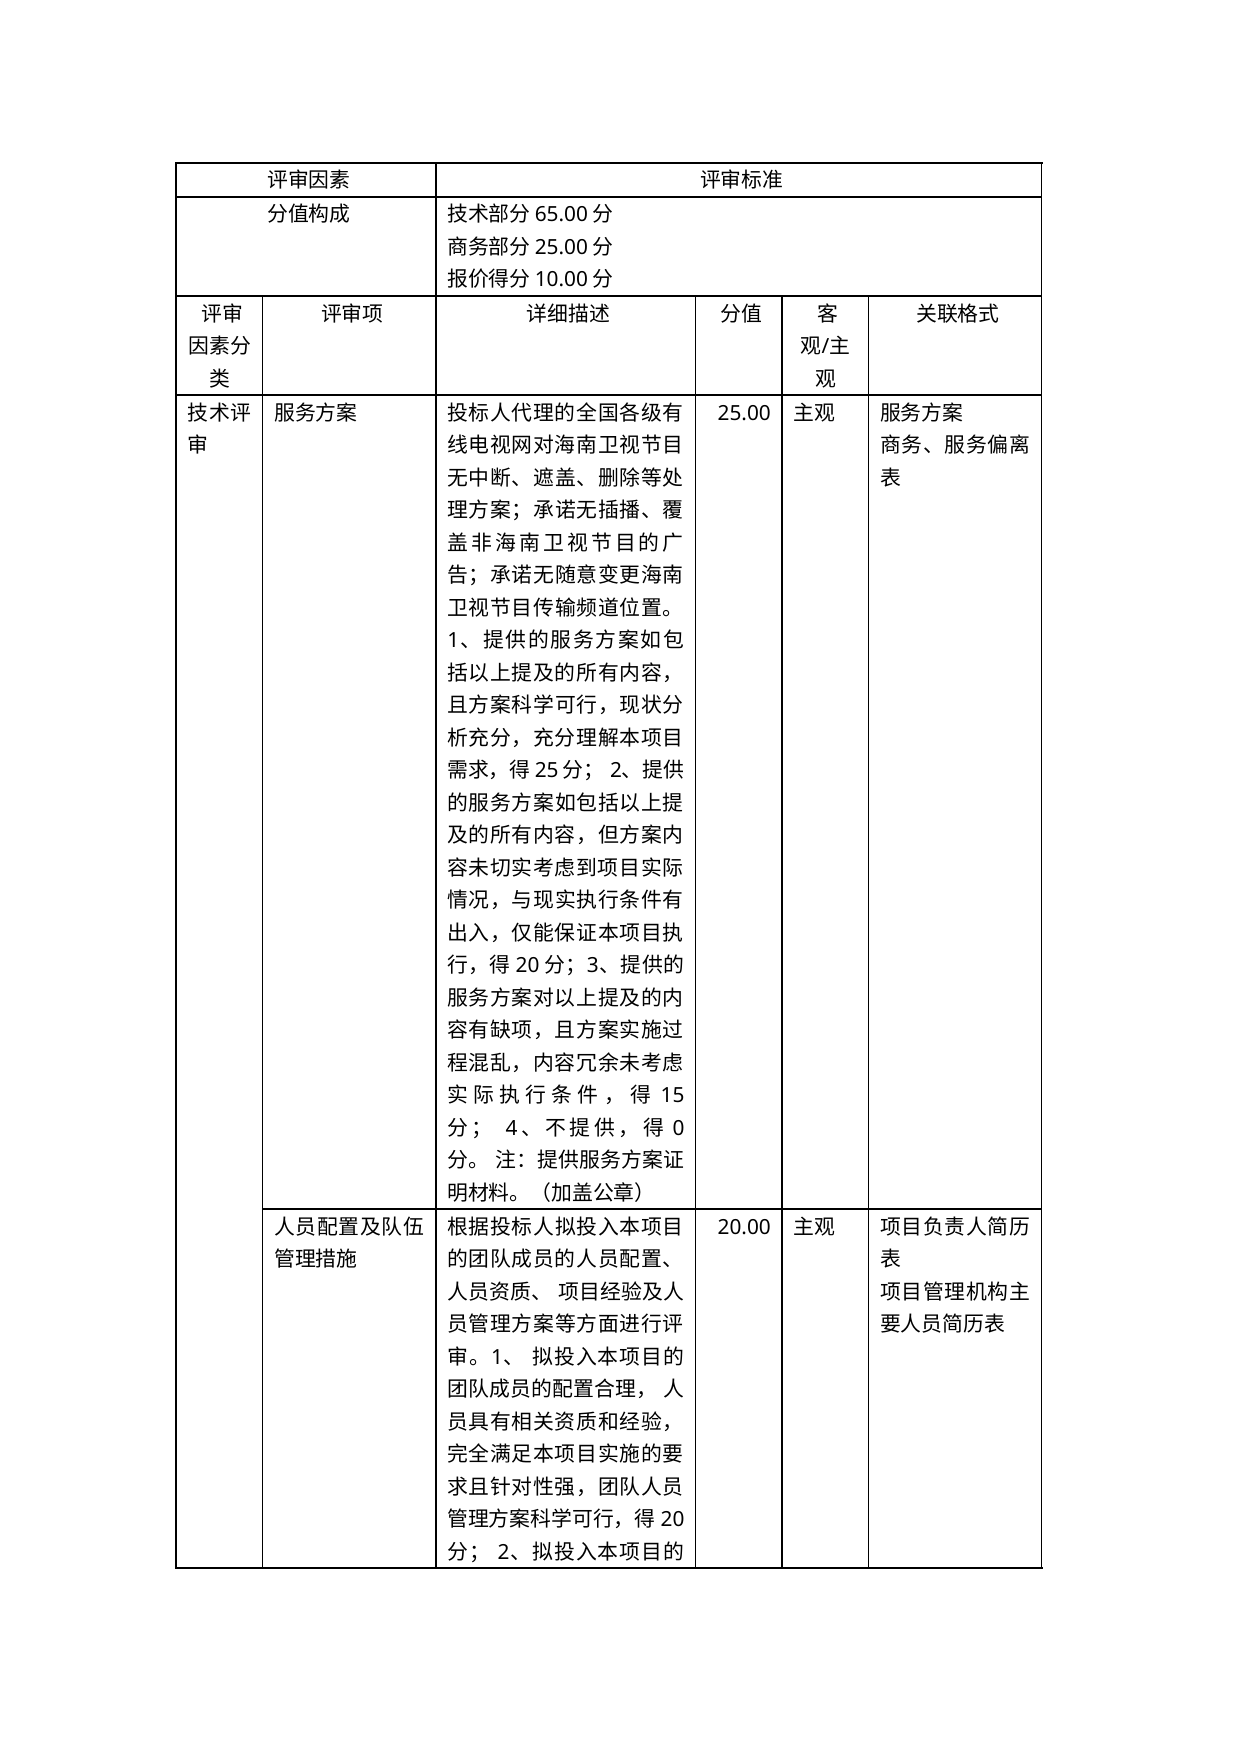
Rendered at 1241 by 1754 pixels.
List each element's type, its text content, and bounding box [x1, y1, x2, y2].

table_header 评审因素 [177, 164, 435, 196]
table_cell 人员配置及队伍管理措施 [263, 1210, 435, 1567]
table_cell 技术评审 [177, 396, 262, 1567]
table_cell 服务方案 商务、服务偏离表 [869, 396, 1041, 1208]
table_cell 评审项 [263, 297, 435, 394]
table_cell 20.00 [696, 1210, 781, 1567]
table_cell 技术部分65.00分 商务部分25.00分 报价得分10.00分 [437, 198, 1041, 295]
table_cell 客观/主观 [783, 297, 868, 394]
table_cell 服务方案 [263, 396, 435, 1208]
table_cell 投标人代理的全国各级有线电视网对海南卫视节目无中断、遮盖、删除等处理方案；承诺无插播、覆盖非海南卫视节目的广告；承诺无随意变更海南卫视节目传输频道位置。 1、提供的服务方案如包括以上提及的所有内容，且方案科学可行，现状分析充分，充分理解本项目 需求，得25分； 2、提供的服务方案如包括以上提及的所有内容，但方案内容未切实考虑到项目实际情况，与现实执行条件有出入，仅能保证本项目执行，得20分；3、提供的服务方案对以上提及的内容有缺项，且方案实施过程混乱，内容冗余未考虑实际执行条件，得15分； 4、不提供，得0分。 注：提供服务方案证明材料。（加盖公章） [437, 396, 695, 1208]
table_cell 评审因素分类 [177, 297, 262, 394]
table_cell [437, 1210, 695, 1567]
table_cell 分值 [696, 297, 781, 394]
table_cell 25.00 [696, 396, 781, 1208]
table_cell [869, 1210, 1041, 1567]
table_cell 分值构成 [177, 198, 435, 295]
table_cell 关联格式 [869, 297, 1041, 394]
table_header 评审标准 [437, 164, 1041, 196]
table_cell 详细描述 [437, 297, 695, 394]
table_cell 主观 [783, 396, 868, 1208]
table_cell 主观 [783, 1210, 868, 1567]
